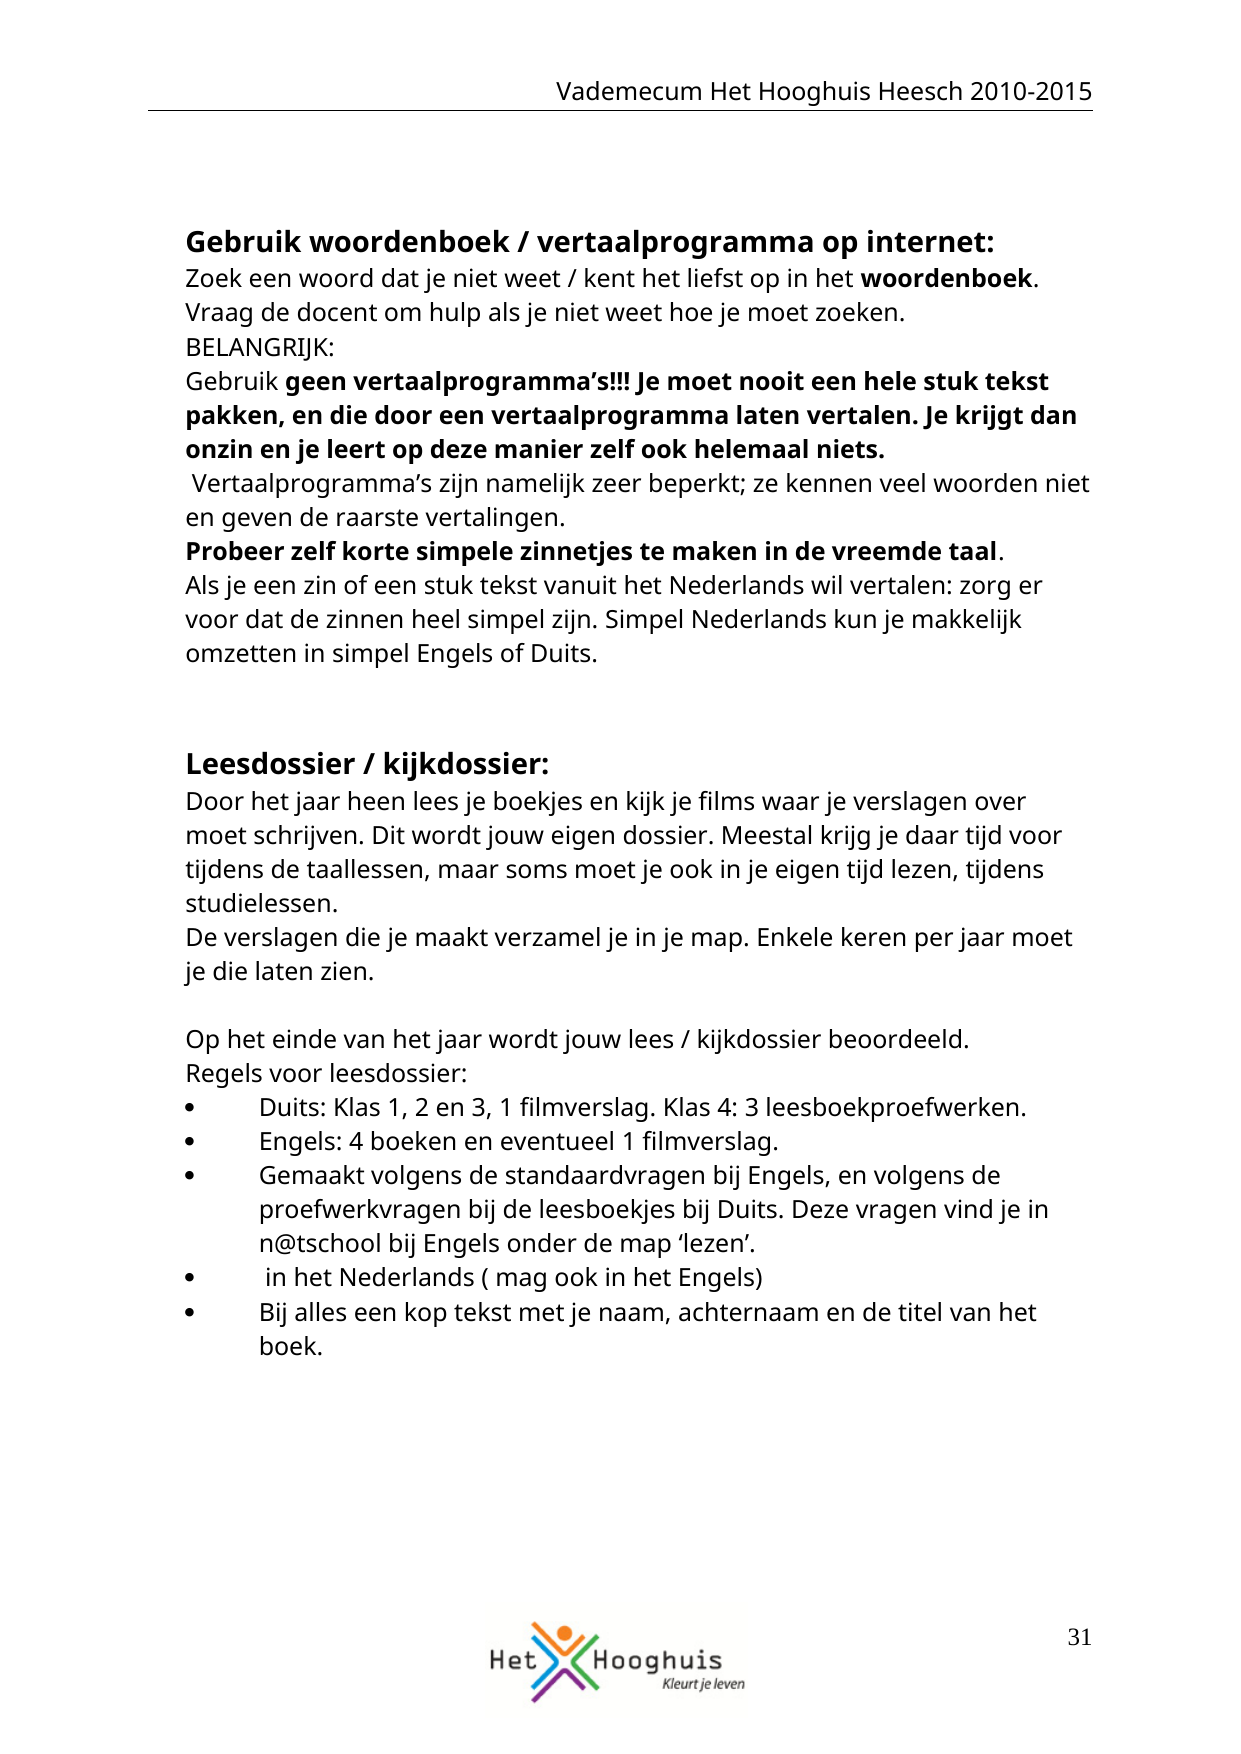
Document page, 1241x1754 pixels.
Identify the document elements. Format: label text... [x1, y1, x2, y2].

list Duits: Klas 1, 2 en 3, 1 filmverslag. Klas 4: 3 leesboekproefwerken. [185, 1090, 1093, 1124]
text Door het jaar heen lees je boekjes en kijk je films waar je verslagen over moet schrijven. Dit wordt jouw eigen dossier. Meestal krijg je daar tijd voor tijdens de taallessen, maar soms moet je ook in je eigen tijd lezen, tijdens studielessen. [185, 783, 1093, 919]
list Gemaakt volgens de standaardvragen bij Engels, en volgens de proefwerkvragen bij de leesboekjes bij Duits. Deze vragen vind je in n@tschool bij Engels onder de map ‘lezen’. [185, 1158, 1093, 1260]
text Probeer zelf korte simpele zinnetjes te maken in de vreemde taal. [185, 533, 1093, 568]
text Als je een zin of een stuk tekst vanuit het Nederlands wil vertalen: zorg er voor dat de zinnen heel simpel zijn. Simpel Nederlands kun je makkelijk omzetten in simpel Engels of Duits. [185, 568, 1093, 670]
text Leesdossier / kijkdossier: [185, 743, 1093, 783]
text Op het einde van het jaar wordt jouw lees / kijkdossier beoordeeld. [185, 1022, 1093, 1056]
list in het Nederlands ( mag ook in het Engels) [185, 1260, 1093, 1294]
text BELANGRIJK: [185, 329, 1093, 363]
text De verslagen die je maakt verzamel je in je map. Enkele keren per jaar moet je die laten zien. [185, 919, 1093, 988]
list Engels: 4 boeken en eventueel 1 filmverslag. [185, 1124, 1093, 1158]
text Regels voor leesdossier: [185, 1056, 1093, 1090]
list Bij alles een kop tekst met je naam, achternaam en de titel van het boek. [185, 1294, 1093, 1362]
text Gebruik woordenboek / vertaalprogramma op internet: [185, 221, 1093, 261]
text Zoek een woord dat je niet weet / kent het liefst op in het woordenboek. Vraag de docent om hulp als je niet weet hoe je moet zoeken. [185, 261, 1093, 329]
text Vertaalprogramma’s zijn namelijk zeer beperkt; ze kennen veel woorden niet en geven de raarste vertalingen. [185, 465, 1093, 533]
text Gebruik geen vertaalprogramma’s!!! Je moet nooit een hele stuk tekst pakken, en die door een vertaalprogramma laten vertalen. Je krijgt dan onzin en je leert op deze manier zelf ook helemaal niets. [185, 363, 1093, 465]
picture [485, 1602, 748, 1718]
